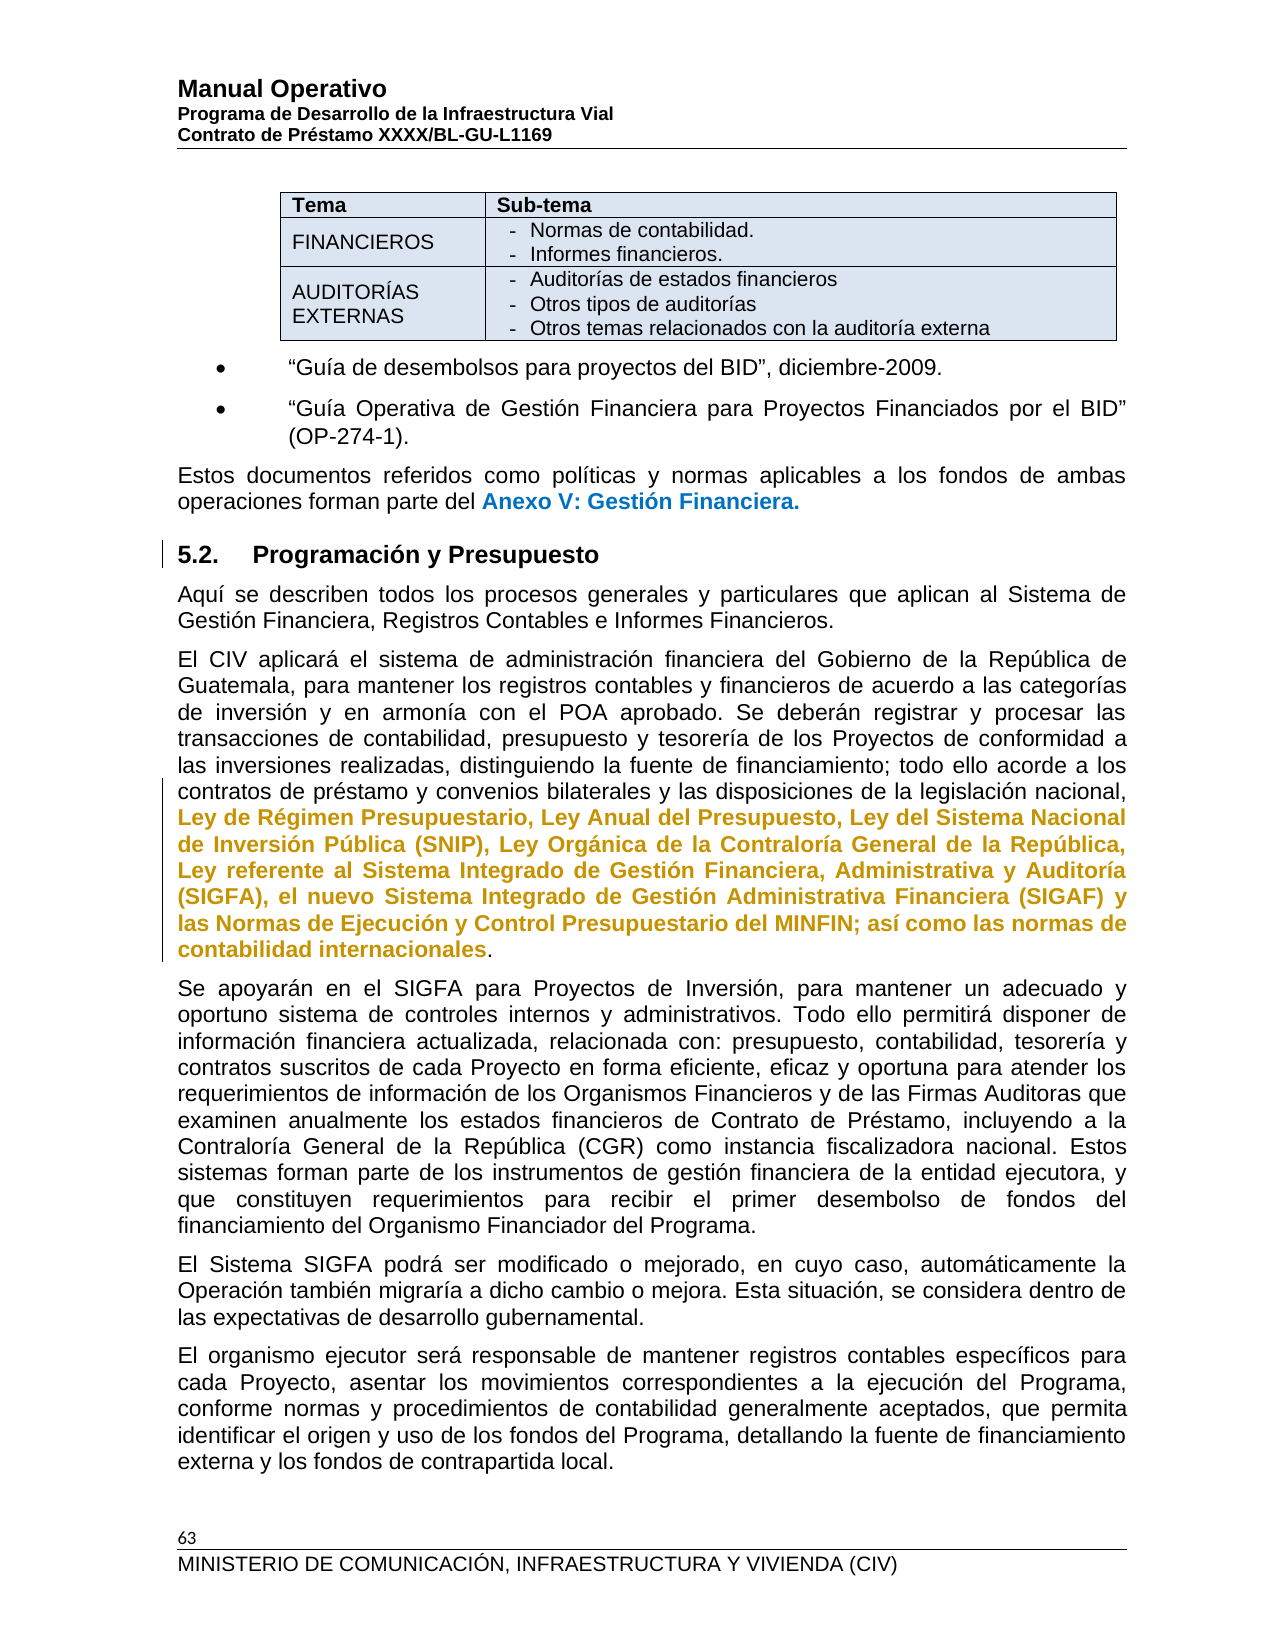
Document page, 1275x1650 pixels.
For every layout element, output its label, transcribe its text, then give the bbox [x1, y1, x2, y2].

table_header Sub-tema [486, 193, 1116, 217]
text El CIV aplicará el sistema de administración financiera del Gobierno de la República de Guatemala, para mantener los registros contables y financieros de acuerdo a las categorías de inversión y en armonía con el POA aprobado. Se deberán registrar y procesar las transacciones de contabilidad, presupuesto y tesorería de los Proyectos de conformidad a las inversiones realizadas, distinguiendo la fuente de financiamiento; todo ello acorde a los contratos de préstamo y convenios bilaterales y las disposiciones de la legislación nacional, Ley de Régimen Presupuestario, Ley Anual del Presupuesto, Ley del Sistema Nacional de Inversión Pública (SNIP), Ley Orgánica de la Contraloría General de la República, Ley referente al Sistema Integrado de Gestión Financiera, Administrativa y Auditoría (SIGFA), el nuevo Sistema Integrado de Gestión Administrativa Financiera (SIGAF) y las Normas de Ejecución y Control Presupuestario del MINFIN; así como las normas de contabilidad internacionales. [177, 646, 1127, 962]
subtitle Programación y Presupuesto [177, 540, 1127, 568]
text El organismo ejecutor será responsable de mantener registros contables específicos para cada Proyecto, asentar los movimientos correspondientes a la ejecución del Programa, conforme normas y procedimientos de contabilidad generalmente aceptados, que permita identificar el origen y uso de los fondos del Programa, detallando la fuente de financiamiento externa y los fondos de contrapartida local. [177, 1342, 1127, 1474]
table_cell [486, 218, 1116, 266]
text Se apoyarán en el SIGFA para Proyectos de Inversión, para mantener un adecuado y oportuno sistema de controles internos y administrativos. Todo ello permitirá disponer de información financiera actualizada, relacionada con: presupuesto, contabilidad, tesorería y contratos suscritos de cada Proyecto en forma eficiente, eficaz y oportuna para atender los requerimientos de información de los Organismos Financieros y de las Firmas Auditoras que examinen anualmente los estados financieros de Contrato de Préstamo, incluyendo a la Contraloría General de la República (CGR) como instancia fiscalizadora nacional. Estos sistemas forman parte de los instrumentos de gestión financiera de la entidad ejecutora, y que constituyen requerimientos para recibir el primer desembolso de fondos del financiamiento del Organismo Financiador del Programa. [177, 975, 1127, 1238]
list “Guía Operativa de Gestión Financiera para Proyectos Financiados por el BID” (OP‐274‐1). [215, 394, 1127, 449]
text Estos documentos referidos como políticas y normas aplicables a los fondos de ambas operaciones forman parte del Anexo V: Gestión Financiera. [177, 462, 1127, 515]
table_cell AUDITORÍAS EXTERNAS [281, 267, 485, 340]
list “Guía de desembolsos para proyectos del BID”, diciembre-2009. [215, 353, 1127, 381]
text Aquí se describen todos los procesos generales y particulares que aplican al Sistema de Gestión Financiera, Registros Contables e Informes Financieros. [177, 581, 1127, 634]
table_cell Auditorías de estados financieros Otros tipos de auditorías Otros temas relacionados con la auditoría externa [486, 267, 1116, 340]
table_cell CONTABILIDAD E INFORMES FINANCIEROS [281, 218, 485, 266]
text El Sistema SIGFA podrá ser modificado o mejorado, en cuyo caso, automáticamente la Operación también migraría a dicho cambio o mejora. Esta situación, se considera dentro de las expectativas de desarrollo gubernamental. [177, 1251, 1127, 1330]
table_header Tema [281, 193, 485, 217]
